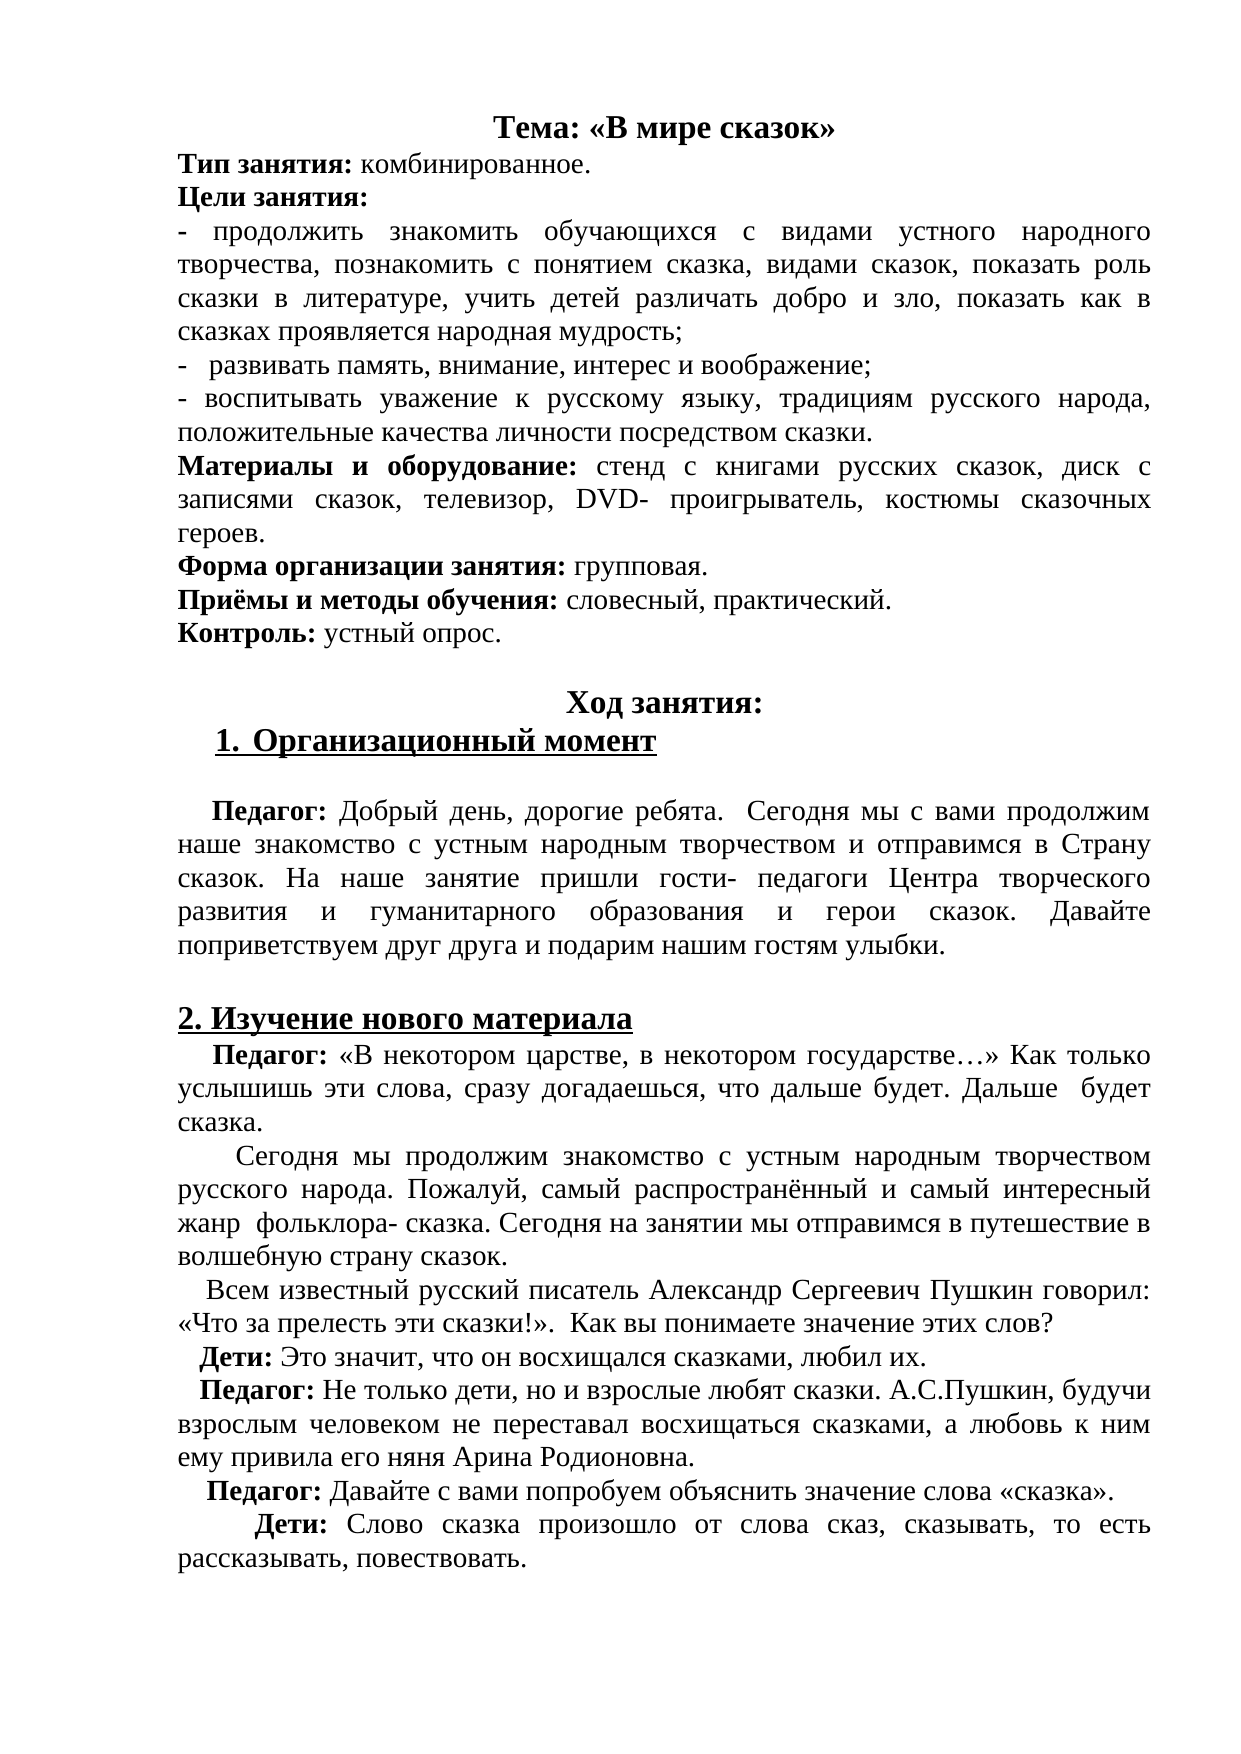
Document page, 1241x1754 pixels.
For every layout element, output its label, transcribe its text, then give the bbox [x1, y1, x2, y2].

text - продолжить знакомить обучающихся с видами устного народного творчества, познакомить с понятием сказка, видами сказок, показать роль сказки в литературе, учить детей различать добро и зло, показать как в сказках проявляется народная мудрость; [177, 213, 1152, 347]
list Организационный момент [215, 721, 1152, 759]
text Дети: Слово сказка произошло от слова сказ, сказывать, то есть рассказывать, повествовать. [177, 1507, 1152, 1574]
text Тип занятия: комбинированное. [177, 146, 1152, 179]
text 2. Изучение нового материала [177, 999, 1152, 1037]
text Ход занятия: [177, 682, 1152, 721]
text Педагог: Не только дети, но и взрослые любят сказки. А.С.Пушкин, будучи взрослым человеком не переставал восхищаться сказками, а любовь к ним ему привила его няня Арина Родионовна. [177, 1372, 1152, 1473]
text Всем известный русский писатель Александр Сергеевич Пушкин говорил: «Что за прелесть эти сказки!». Как вы понимаете значение этих слов? [177, 1272, 1152, 1339]
text Педагог: Давайте с вами попробуем объяснить значение слова «сказка». [177, 1473, 1152, 1507]
text Тема: «В мире сказок» [177, 107, 1152, 146]
text Сегодня мы продолжим знакомство с устным народным творчеством русского народа. Пожалуй, самый распространённый и самый интересный жанр фольклора- сказка. Сегодня на занятии мы отправимся в путешествие в волшебную страну сказок. [177, 1138, 1152, 1272]
text Педагог: «В некотором царстве, в некотором государстве…» Как только услышишь эти слова, сразу догадаешься, что дальше будет. Дальше будет сказка. [177, 1037, 1152, 1138]
text - развивать память, внимание, интерес и воображение; [177, 347, 1152, 381]
text Форма организации занятия: групповая. [177, 548, 1152, 582]
text Дети: Это значит, что он восхищался сказками, любил их. [177, 1339, 1152, 1372]
text Контроль: устный опрос. [177, 615, 1152, 649]
text Цели занятия: [177, 179, 1152, 213]
text Педагог: Добрый день, дорогие ребята. Сегодня мы с вами продолжим наше знакомство с устным народным творчеством и отправимся в Страну сказок. На наше занятие пришли гости- педагоги Центра творческого развития и гуманитарного образования и герои сказок. Давайте поприветствуем друг друга и подарим нашим гостям улыбки. [177, 793, 1152, 960]
text Приёмы и методы обучения: словесный, практический. [177, 582, 1152, 615]
text - воспитывать уважение к русскому языку, традициям русского народа, положительные качества личности посредством сказки. [177, 381, 1152, 448]
text Материалы и оборудование: стенд с книгами русских сказок, диск с записями сказок, телевизор, DVD- проигрыватель, костюмы сказочных героев. [177, 448, 1152, 548]
